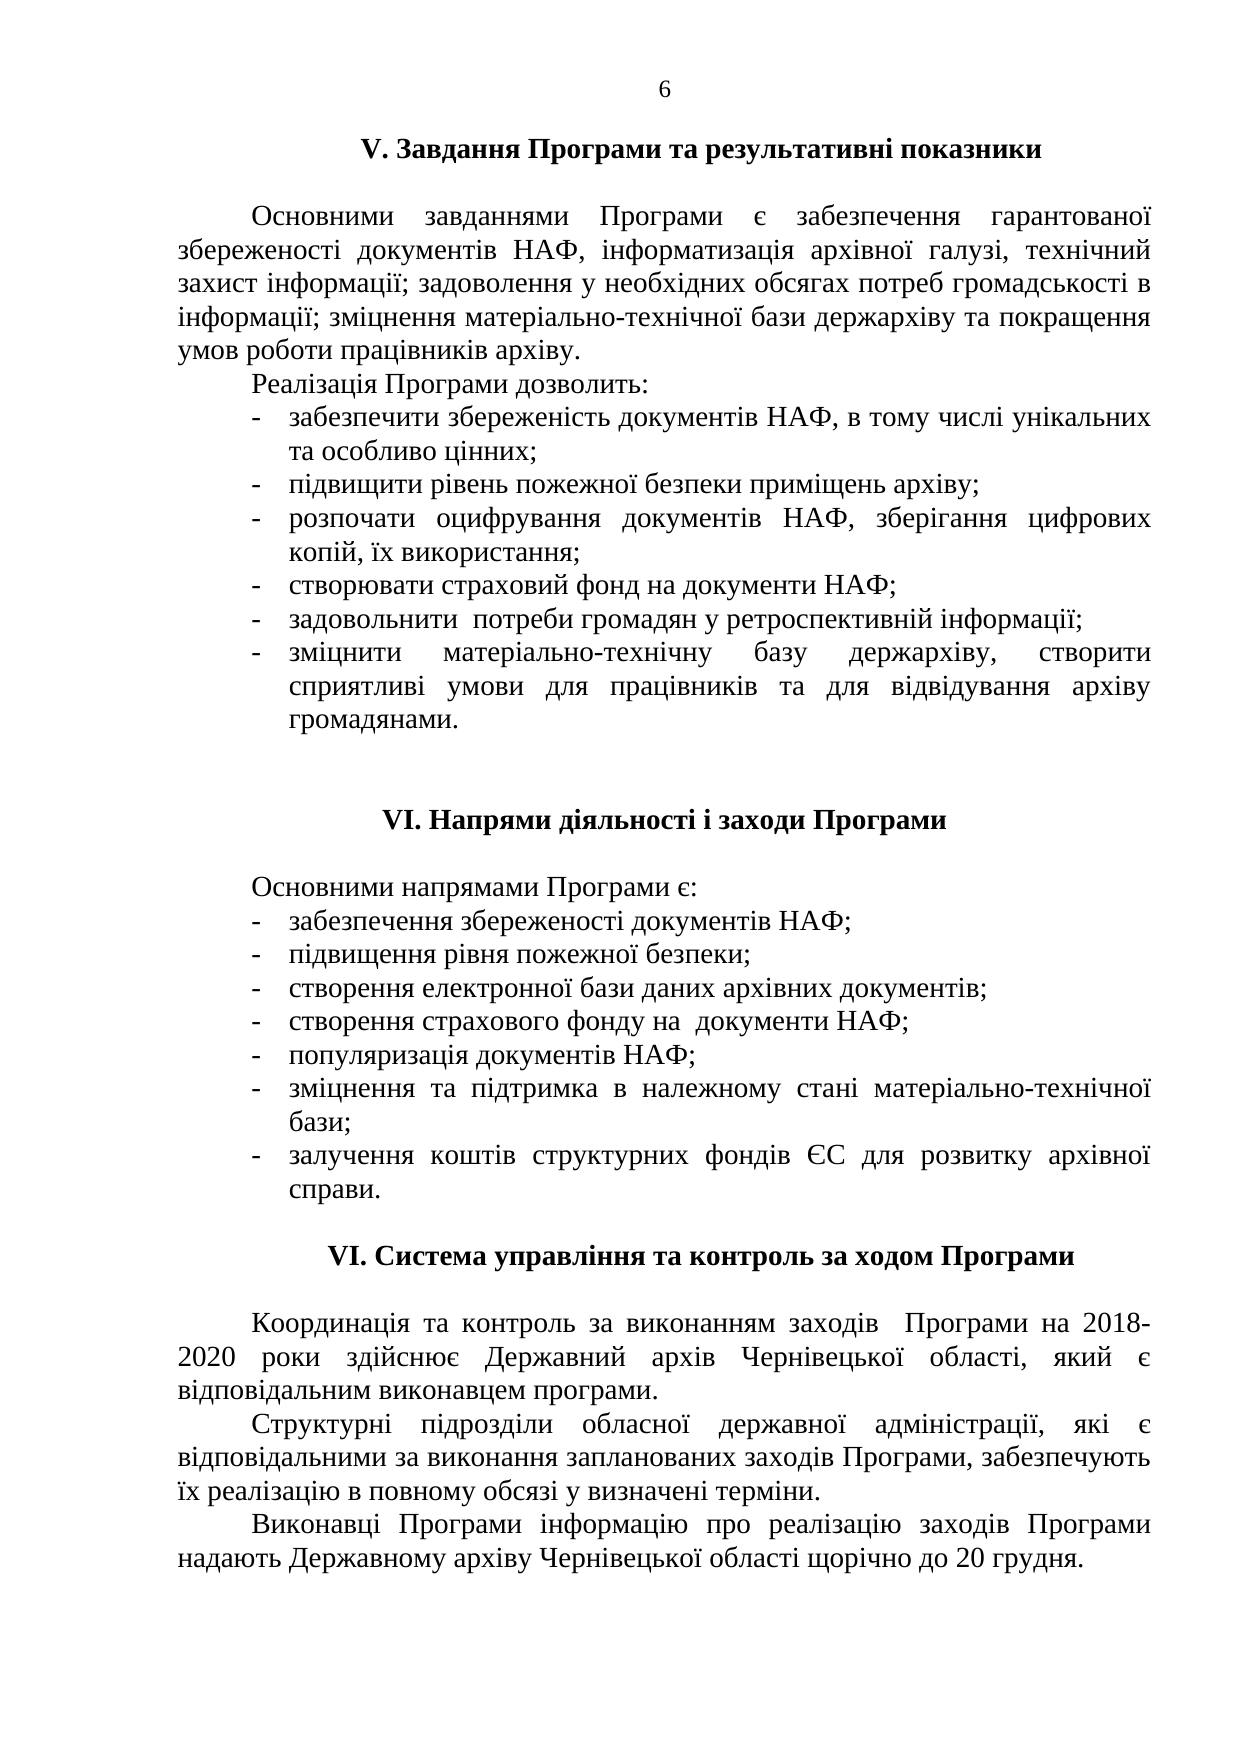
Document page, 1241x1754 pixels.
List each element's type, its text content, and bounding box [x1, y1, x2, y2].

list забезпечити збереженість документів НАФ, в тому числі унікальних та особливо цінних; [251, 399, 1152, 467]
text Координація та контроль за виконанням заходів Програми на 2018-2020 роки здійснює Державний архів Чернівецької області, який є відповідальним виконавцем програми. [177, 1305, 1152, 1406]
text V. Завдання Програми та результативні показники [177, 131, 1152, 165]
list розпочати оцифрування документів НАФ, зберігання цифрових копій, їх використання; [251, 500, 1152, 567]
text Структурні підрозділи обласної державної адміністрації, які є відповідальними за виконання запланованих заходів Програми, забезпечують їх реалізацію в повному обсязі у визначені терміни. [177, 1406, 1152, 1506]
list підвищити рівень пожежної безпеки приміщень архіву; [251, 467, 1152, 500]
list створення страхового фонду на документи НАФ; [251, 1003, 1152, 1037]
list підвищення рівня пожежної безпеки; [251, 936, 1152, 970]
list залучення коштів структурних фондів ЄС для розвитку архівної справи. [251, 1137, 1152, 1204]
list зміцнити матеріально-технічну базу держархіву, створити сприятливі умови для працівників та для відвідування архіву громадянами. [251, 634, 1152, 735]
list популяризація документів НАФ; [251, 1037, 1152, 1070]
list створення електронної бази даних архівних документів; [251, 970, 1152, 1003]
list створювати страховий фонд на документи НАФ; [251, 567, 1152, 601]
text VІ. Напрями діяльності і заходи Програми [177, 802, 1152, 836]
text Основними завданнями Програми є забезпечення гарантованої збереженості документів НАФ, інформатизація архівної галузі, технічний захист інформації; задоволення у необхідних обсягах потреб громадськості в інформації; зміцнення матеріально-технічної бази держархіву та покращення умов роботи працівників архіву. [177, 198, 1152, 366]
list забезпечення збереженості документів НАФ; [251, 903, 1152, 936]
text Основними напрямами Програми є: [177, 869, 1152, 903]
list задовольнити потреби громадян у ретроспективній інформації; [251, 601, 1152, 634]
text Виконавці Програми інформацію про реалізацію заходів Програми надають Державному архіву Чернівецької області щорічно до 20 грудня. [177, 1506, 1152, 1573]
text Реалізація Програми дозволить: [177, 366, 1152, 399]
text VІ. Система управління та контроль за ходом Програми [177, 1238, 1152, 1272]
list зміцнення та підтримка в належному стані матеріально-технічної бази; [251, 1070, 1152, 1137]
